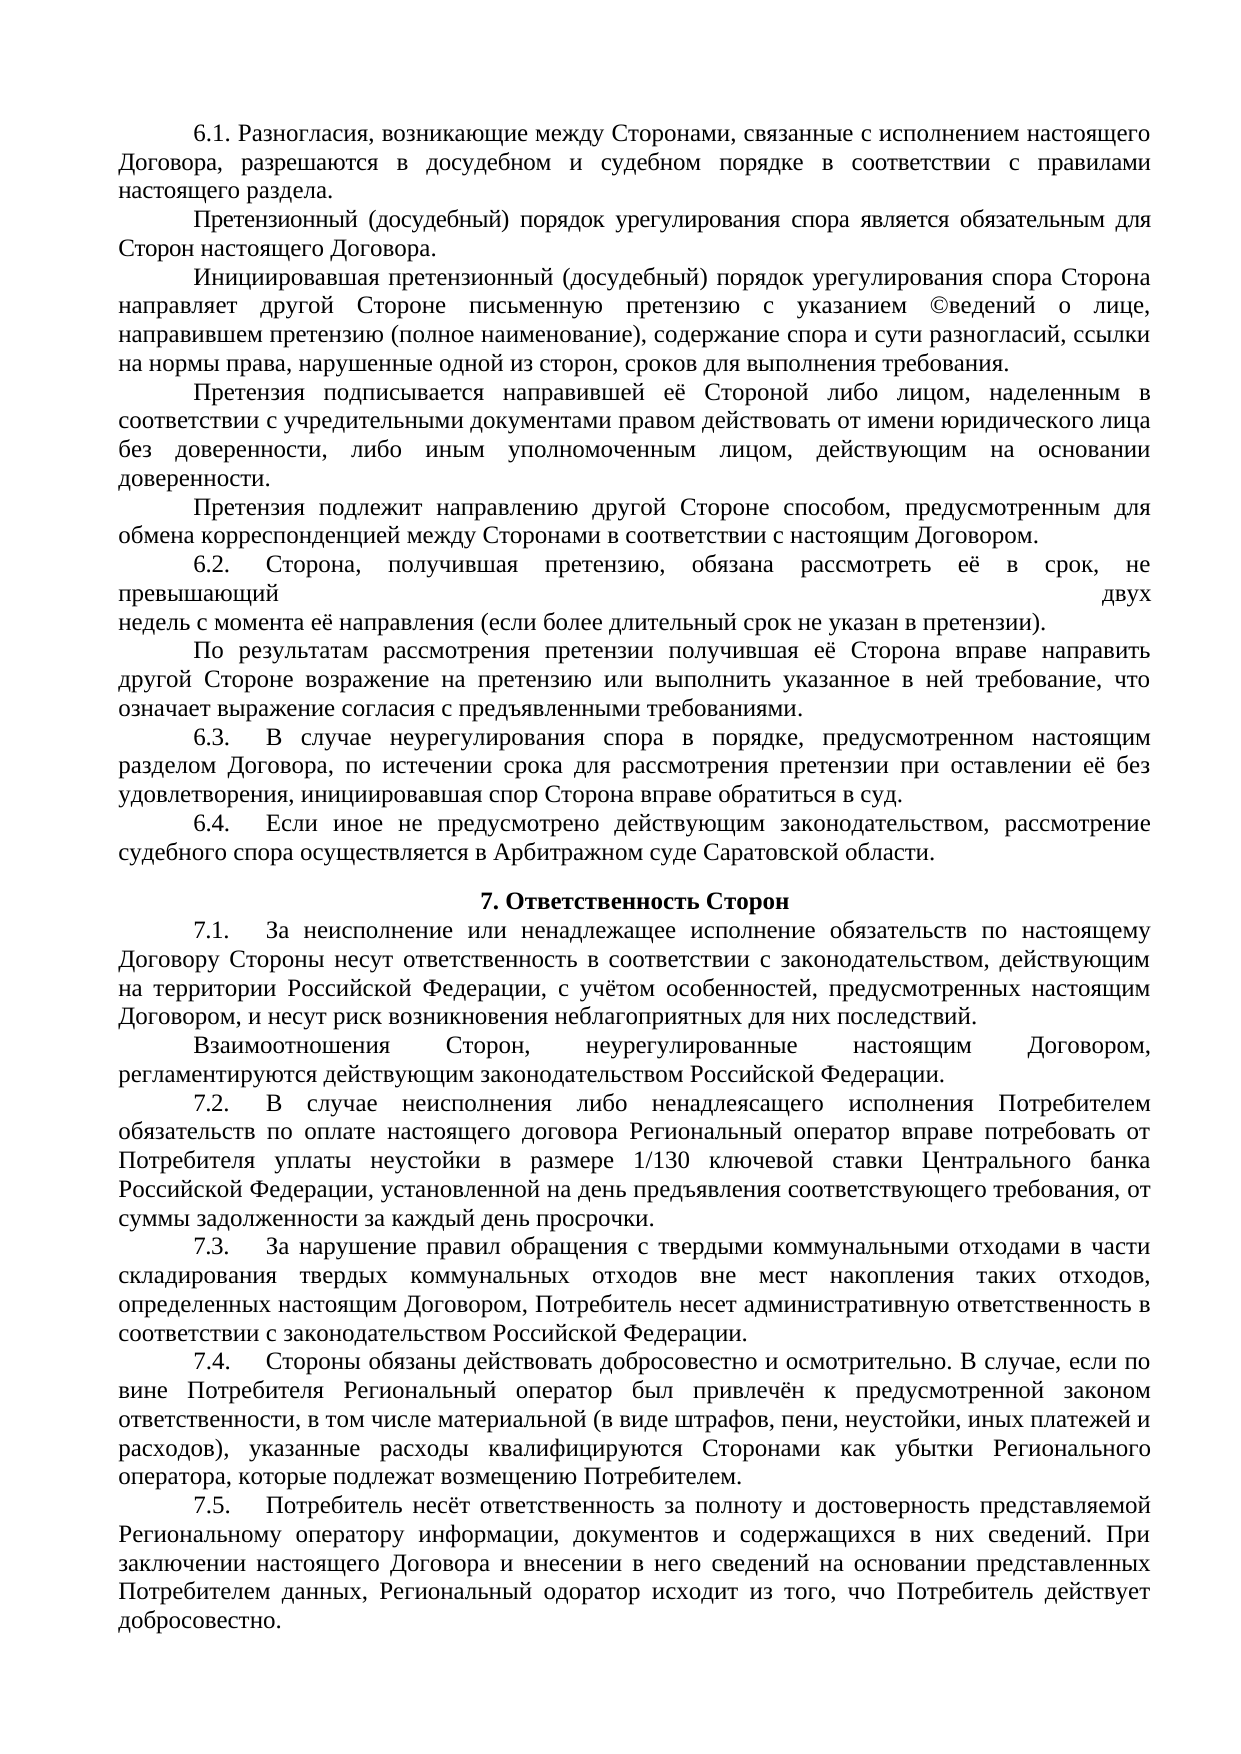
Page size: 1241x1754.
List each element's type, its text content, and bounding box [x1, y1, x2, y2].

list 7. Ответственность Сторон [118, 886, 1152, 915]
text 6.2. Сторона, получившая претензию, обязана рассмотреть её в срок, не превышающий двух недель с момента её направления (если более длительный срок не указан в претензии). [118, 549, 1152, 636]
list 7.3. За нарушение правил обращения с твердыми коммунальными отходами в части складирования твердых коммунальных отходов вне мест накопления таких отходов, определенных настоящим Договором, Потребитель несет административную ответственность в соответствии с законодательством Российской Федерации. [118, 1231, 1152, 1346]
list 7.5. Потребитель несёт ответственность за полноту и достоверность представляемой Региональному оператору информации, документов и содержащихся в них сведений. При заключении настоящего Договора и внесении в него сведений на основании представленных Потребителем данных, Региональный одоратор исходит из того, ччо Потребитель действует добросовестно. [118, 1490, 1152, 1634]
text Претензионный (досудебный) порядок урегулирования спора является обязательным для Сторон настоящего Договора. [118, 204, 1152, 262]
text По результатам рассмотрения претензии получившая её Сторона вправе направить другой Стороне возражение на претензию или выполнить указанное в ней требование, что означает выражение согласия с предъявленными требованиями. [118, 636, 1152, 722]
list 7.2. В случае неисполнения либо ненадлеясащего исполнения Потребителем обязательств по оплате настоящего договора Региональный оператор вправе потребовать от Потребителя уплаты неустойки в размере 1/130 ключевой ставки Центрального банка Российской Федерации, установленной на день предъявления соответствующего требования, от суммы задолженности за каждый день просрочки. [118, 1088, 1152, 1231]
list 7.1. За неисполнение или ненадлежащее исполнение обязательств по настоящему Договору Стороны несут ответственность в соответствии с законодательством, действующим на территории Российской Федерации, с учётом особенностей, предусмотренных настоящим Договором, и несут риск возникновения неблагоприятных для них последствий. [118, 915, 1152, 1030]
text Претензия подлежит направлению другой Стороне способом, предусмотренным для обмена корреспонденцией между Сторонами в соответствии с настоящим Договором. [118, 492, 1152, 549]
text Инициировавшая претензионный (досудебный) порядок урегулирования спора Сторона направляет другой Стороне письменную претензию с указанием ©ведений о лице, направившем претензию (полное наименование), содержание спора и сути разногласий, ссылки на нормы права, нарушенные одной из сторон, сроков для выполнения требования. [118, 262, 1152, 377]
text Претензия подписывается направившей её Стороной либо лицом, наделенным в соответствии с учредительными документами правом действовать от имени юридического лица без доверенности, либо иным уполномоченным лицом, действующим на основании доверенности. [118, 377, 1152, 492]
text Взаимоотношения Сторон, неурегулированные настоящим Договором, регламентируются действующим законодательством Российской Федерации. [118, 1030, 1152, 1088]
text 6.1. Разногласия, возникающие между Сторонами, связанные с исполнением настоящего Договора, разрешаются в досудебном и судебном порядке в соответствии с правилами настоящего раздела. [118, 118, 1152, 204]
list Если иное не предусмотрено действующим законодательством, рассмотрение судебного спора осуществляется в Арбитражном суде Саратовской области. [118, 808, 1152, 866]
list В случае неурегулирования спора в порядке, предусмотренном настоящим разделом Договора, по истечении срока для рассмотрения претензии при оставлении её без удовлетворения, инициировавшая спор Сторона вправе обратиться в суд. [118, 722, 1152, 808]
text 7.4. Стороны обязаны действовать добросовестно и осмотрительно. В случае, если по вине Потребителя Региональный оператор был привлечён к предусмотренной законом ответственности, в том числе материальной (в виде штрафов, пени, неустойки, иных платежей и расходов), указанные расходы квалифицируются Сторонами как убытки Регионального оператора, которые подлежат возмещению Потребителем. [118, 1346, 1152, 1490]
